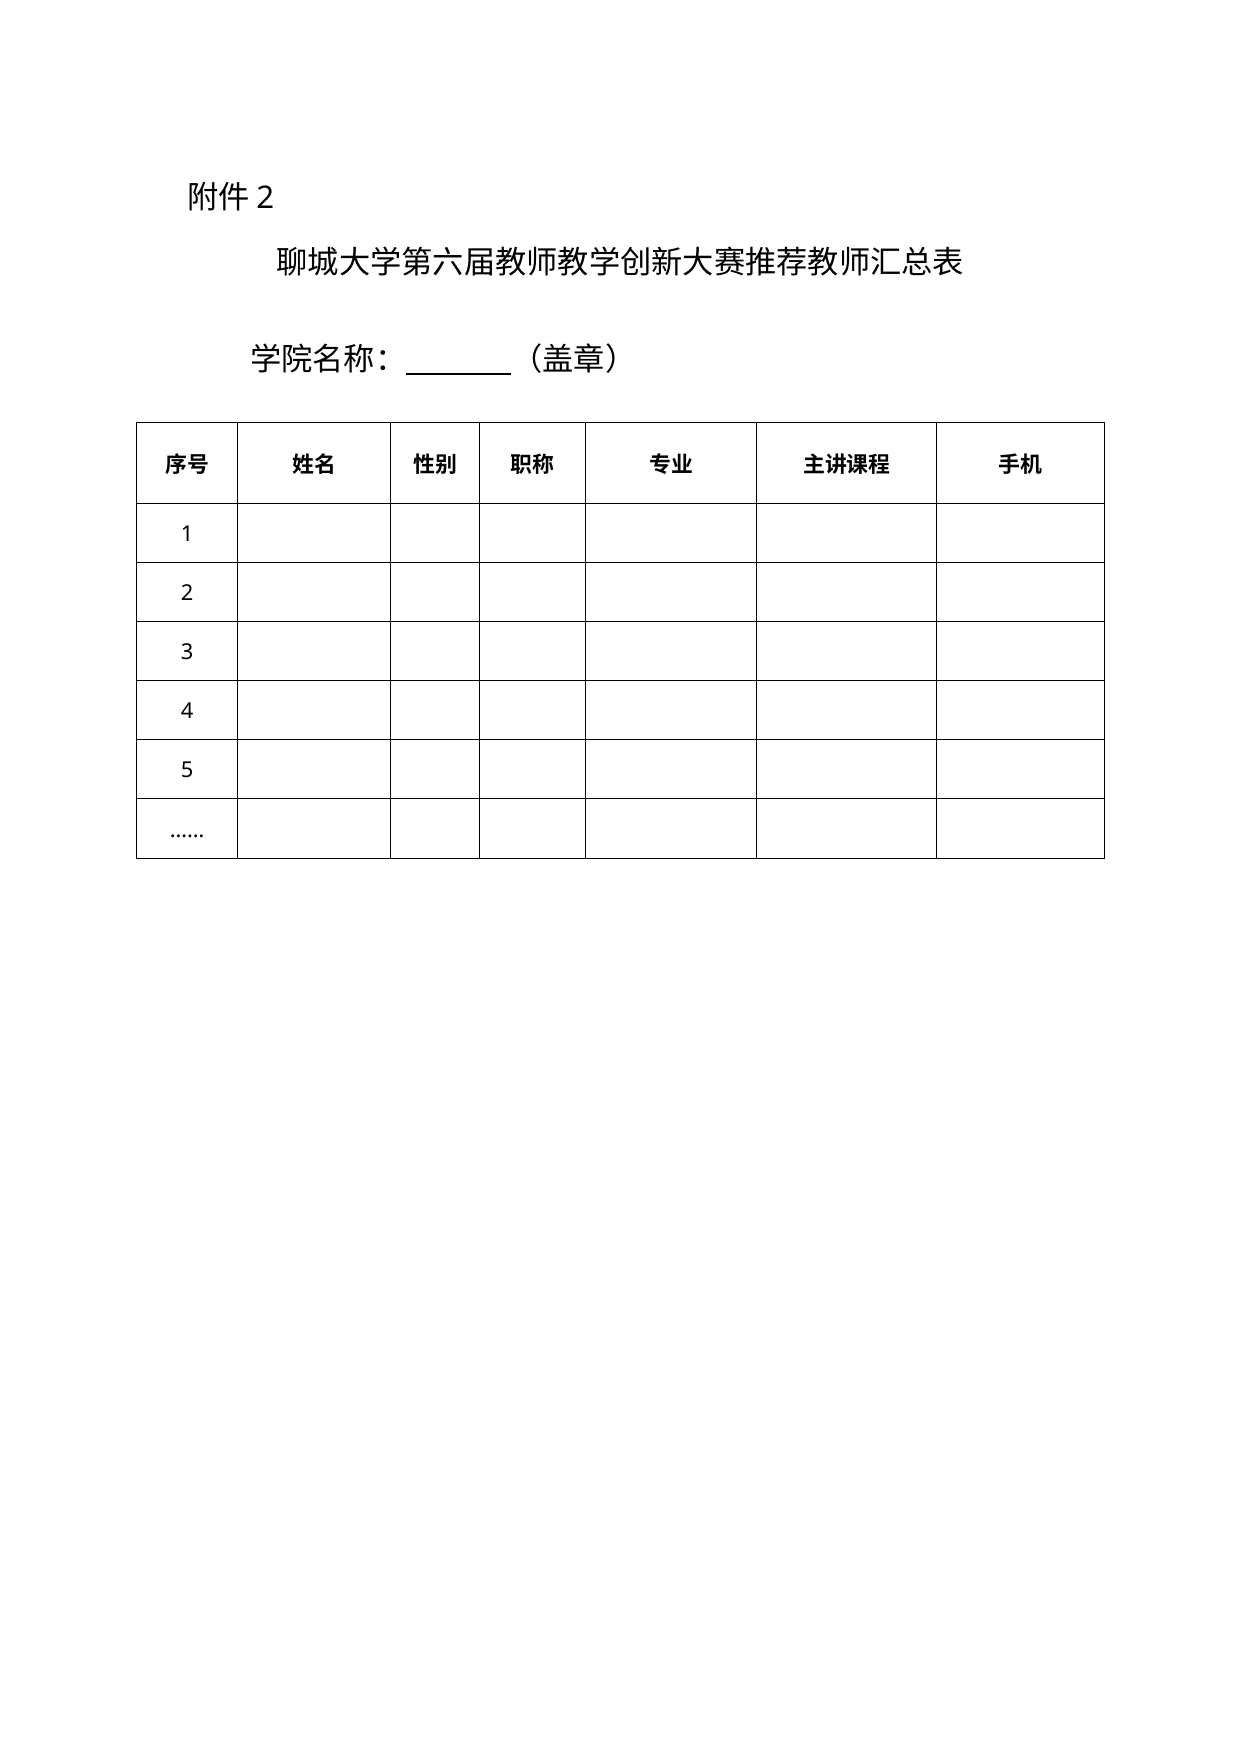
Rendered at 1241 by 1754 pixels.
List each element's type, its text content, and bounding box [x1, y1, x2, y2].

text 聊城大学第六届教师教学创新大赛推荐教师汇总表 [187, 227, 1053, 292]
table_cell [238, 740, 390, 798]
table_header 专业 [586, 423, 756, 503]
table_cell [586, 622, 756, 680]
table_cell [757, 622, 936, 680]
text 附件2 [187, 162, 1053, 227]
table_cell [480, 799, 585, 858]
table_cell [480, 622, 585, 680]
table_cell [937, 504, 1104, 562]
table_cell …… [137, 799, 237, 858]
table_header 序号 [137, 423, 237, 503]
table_cell [757, 504, 936, 562]
table_cell [586, 681, 756, 739]
table_cell 3 [137, 622, 237, 680]
table_header 手机 [937, 423, 1104, 503]
table_header 主讲课程 [757, 423, 936, 503]
table_cell [937, 622, 1104, 680]
table_cell [757, 799, 936, 858]
table_cell 1 [137, 504, 237, 562]
table_cell 4 [137, 681, 237, 739]
table_cell [480, 740, 585, 798]
table_cell 5 [137, 740, 237, 798]
table_cell [757, 681, 936, 739]
table_cell [480, 681, 585, 739]
table_cell [480, 504, 585, 562]
table_cell [391, 622, 479, 680]
table_cell [391, 740, 479, 798]
table_header 性别 [391, 423, 479, 503]
table_cell [238, 504, 390, 562]
table_cell [238, 681, 390, 739]
table_cell [391, 504, 479, 562]
text 学院名称： （盖章） [187, 324, 1053, 389]
table_cell [937, 740, 1104, 798]
table_cell [937, 681, 1104, 739]
table_cell [391, 681, 479, 739]
table_cell [757, 563, 936, 621]
table_cell [391, 799, 479, 858]
table_cell [238, 799, 390, 858]
table_cell [586, 740, 756, 798]
table_header 职称 [480, 423, 585, 503]
table_header 姓名 [238, 423, 390, 503]
table_cell [480, 563, 585, 621]
table_cell [586, 563, 756, 621]
table_cell [757, 740, 936, 798]
table_cell [391, 563, 479, 621]
table_cell [586, 504, 756, 562]
table_cell [586, 799, 756, 858]
table_cell [238, 563, 390, 621]
table_cell [937, 563, 1104, 621]
table_cell 2 [137, 563, 237, 621]
table_cell [238, 622, 390, 680]
table_cell [937, 799, 1104, 858]
